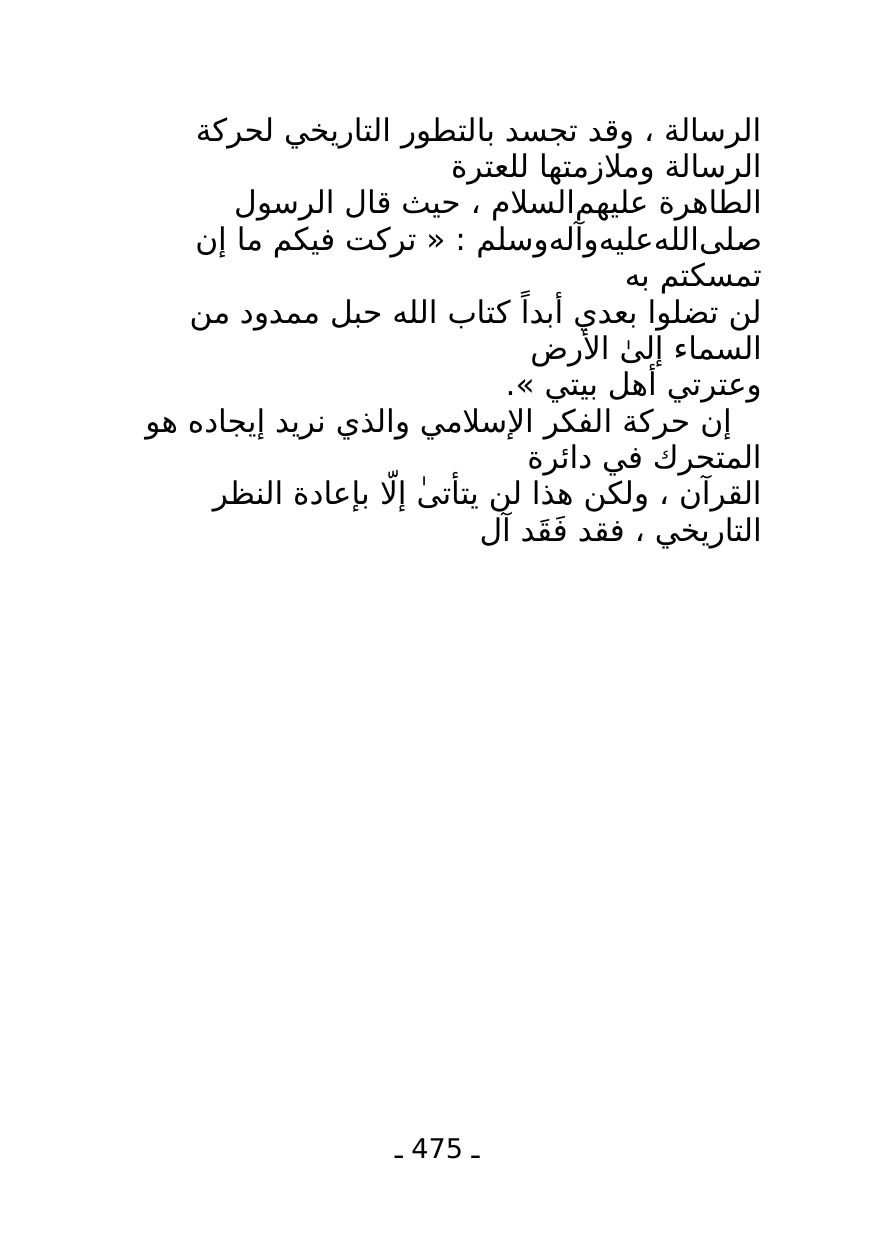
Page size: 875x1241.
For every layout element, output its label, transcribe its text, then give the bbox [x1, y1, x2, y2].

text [112, 112, 762, 403]
text إن حركة الفكر الإسلامي والذي نريد إيجاده هو المتحرك في دائرة القرآن ، ولكن هذا لن يتأتىٰ إلّا بإعادة النظر التاريخي ، فقد فَقَد آل [112, 403, 762, 577]
